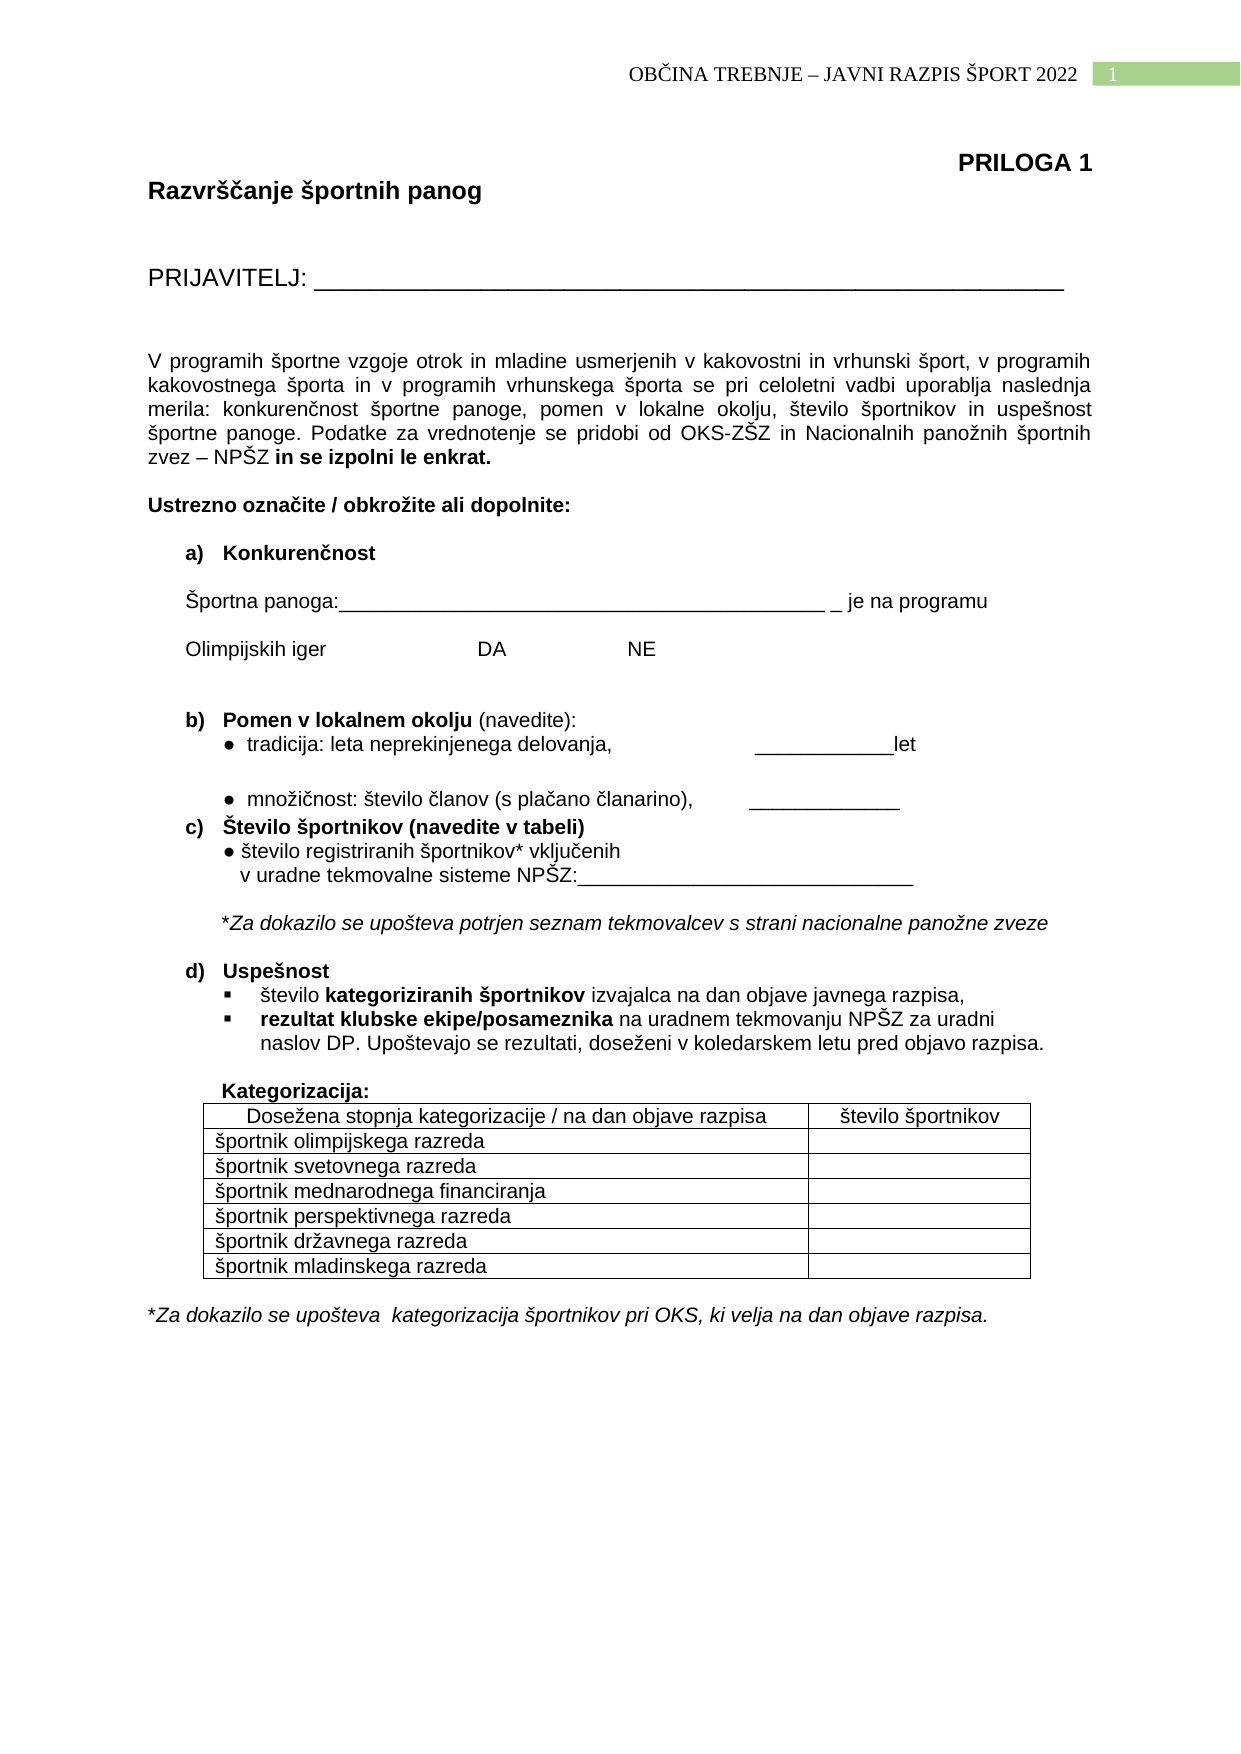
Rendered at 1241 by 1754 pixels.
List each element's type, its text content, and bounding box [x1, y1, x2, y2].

table_cell [809, 1204, 1030, 1227]
list Število športnikov (navedite v tabeli) [185, 815, 1093, 839]
text Razvrščanje športnih panog [148, 176, 1093, 205]
table_cell športnik olimpijskega razreda [204, 1129, 808, 1152]
list Pomen v lokalnem okolju (navedite): [185, 708, 1093, 732]
table_cell [809, 1179, 1030, 1202]
table_header število športnikov [809, 1104, 1030, 1127]
list Konkurenčnost [185, 541, 1093, 564]
text Kategorizacija: [148, 1078, 1093, 1102]
text Ustrezno označite / obkrožite ali dopolnite: [148, 493, 1093, 517]
table_cell športnik mladinskega razreda [204, 1254, 808, 1277]
list rezultat klubske ekipe/posameznika na uradnem tekmovanju NPŠZ za uradni [223, 1007, 1093, 1031]
list ● tradicija: leta neprekinjenega delovanja, ____________let [223, 732, 1093, 756]
table_cell športnik mednarodnega financiranja [204, 1179, 808, 1202]
table_cell [809, 1129, 1030, 1152]
table_cell športnik perspektivnega razreda [204, 1204, 808, 1227]
table_cell športnik svetovnega razreda [204, 1154, 808, 1177]
list ● množičnost: število članov (s plačano članarino), _____________ [223, 787, 1093, 811]
list število kategoriziranih športnikov izvajalca na dan objave javnega razpisa, [223, 982, 1093, 1007]
text Športna panoga:__________________________________________ _ je na programu [148, 588, 1093, 612]
table_cell [809, 1254, 1030, 1277]
text naslov DP. Upoštevajo se rezultati, doseženi v koledarskem letu pred objavo razpisa. [223, 1031, 1093, 1054]
text v uradne tekmovalne sisteme NPŠZ:_____________________________ [223, 863, 1093, 887]
text PRILOGA 1 [148, 148, 1093, 176]
text *Za dokazilo se upošteva kategorizacija športnikov pri OKS, ki velja na dan objave razpisa. [148, 1302, 1093, 1326]
text Olimpijskih iger DA NE [148, 636, 1093, 660]
text PRIJAVITELJ: ______________________________________________________ [148, 263, 1093, 291]
table_cell športnik državnega razreda [204, 1229, 808, 1252]
list Uspešnost [185, 958, 1093, 982]
text *Za dokazilo se upošteva potrjen seznam tekmovalcev s strani nacionalne panožne zveze [148, 911, 1093, 934]
table_header Dosežena stopnja kategorizacije / na dan objave razpisa [204, 1104, 808, 1127]
table_cell [809, 1154, 1030, 1177]
table_cell [809, 1229, 1030, 1252]
text ● število registriranih športnikov* vključenih [223, 839, 1093, 863]
text V programih športne vzgoje otrok in mladine usmerjenih v kakovostni in vrhunski šport, v programih kakovostnega športa in v programih vrhunskega športa se pri celoletni vadbi uporablja naslednja merila: konkurenčnost športne panoge, pomen v lokalne okolju, število športnikov in uspešnost športne panoge. Podatke za vrednotenje se pridobi od OKS-ZŠZ in Nacionalnih panožnih športnih zvez – NPŠZ in se izpolni le enkrat. [148, 349, 1093, 469]
